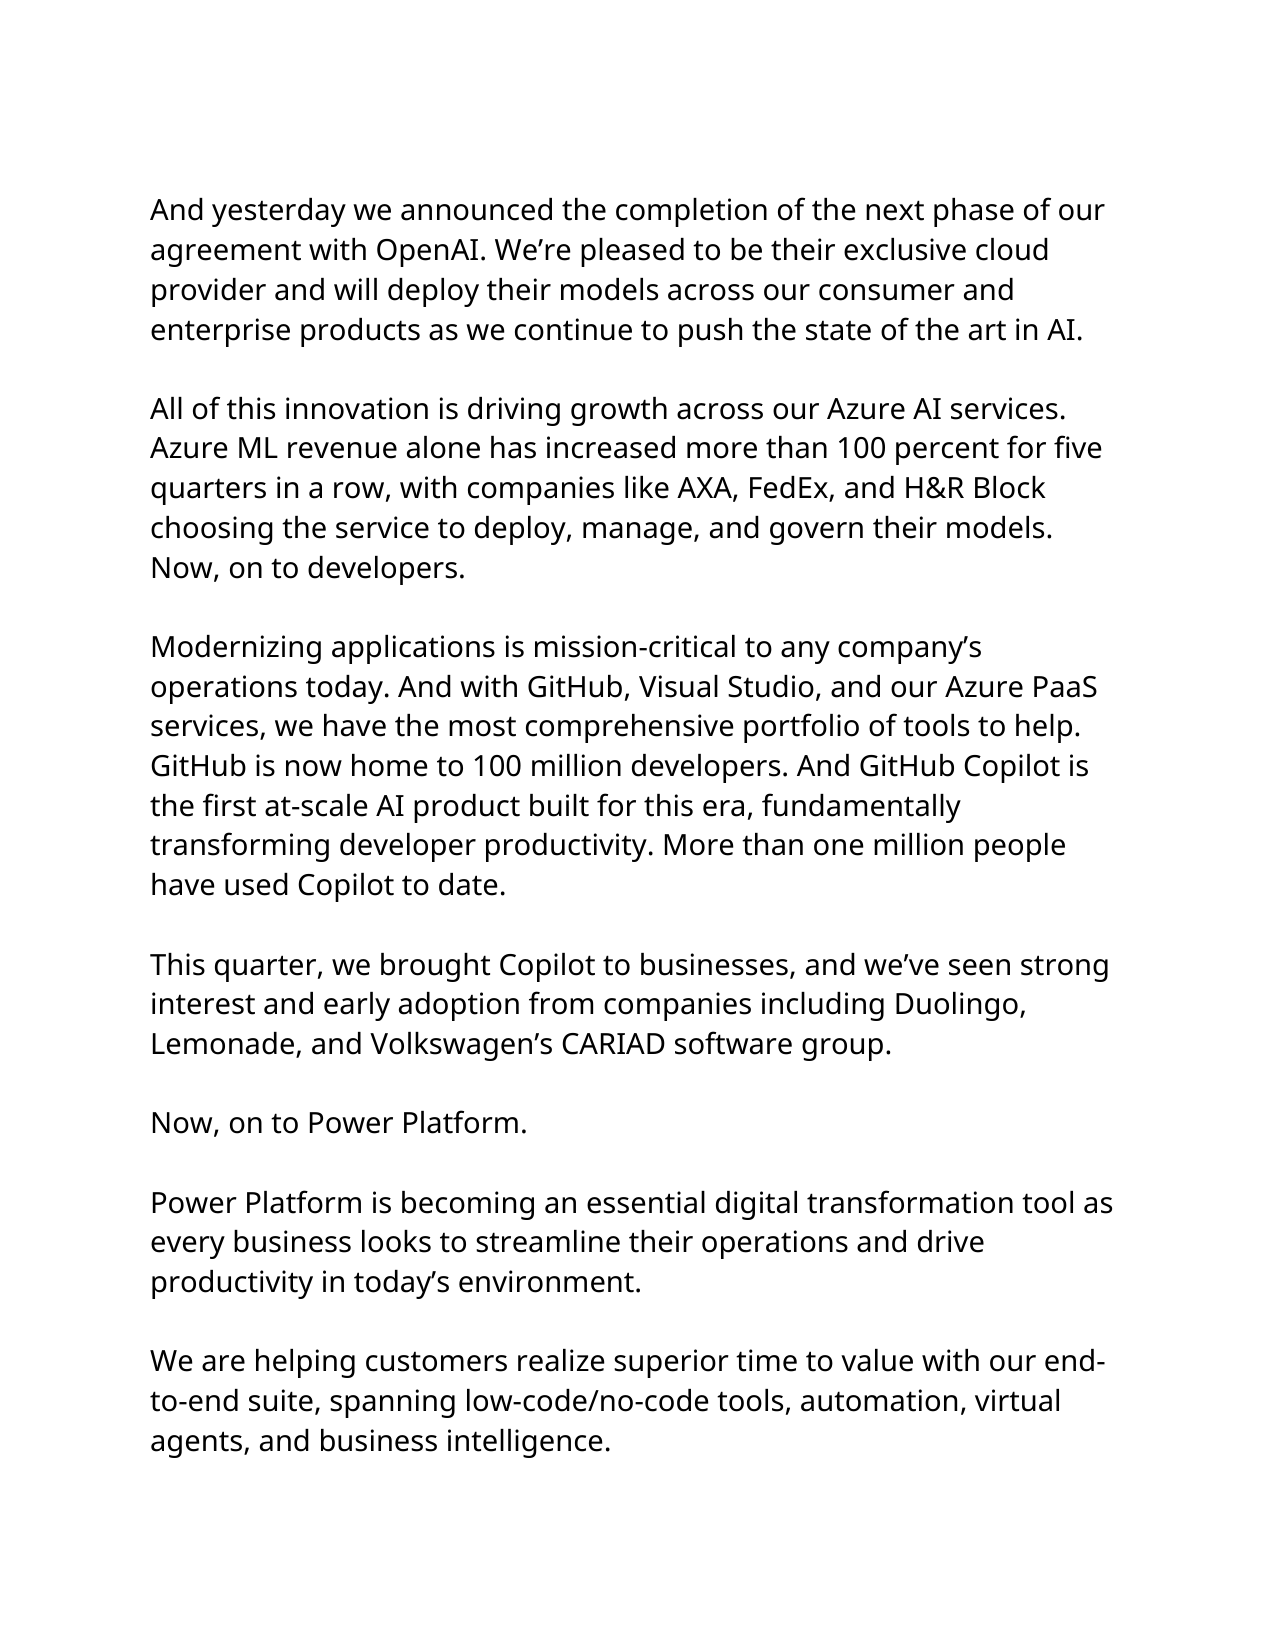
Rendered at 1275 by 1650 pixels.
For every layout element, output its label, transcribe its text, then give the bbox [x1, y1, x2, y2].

text Azure ML revenue alone has increased more than 100 percent for five quarters in a row, with companies like AXA, FedEx, and H&R Block choosing the service to deploy, manage, and govern their models. [150, 428, 1125, 547]
text GitHub is now home to 100 million developers. And GitHub Copilot is the first at-scale AI product built for this era, fundamentally transforming developer productivity. More than one million people have used Copilot to date. [150, 745, 1125, 904]
text This quarter, we brought Copilot to businesses, and we’ve seen strong interest and early adoption from companies including Duolingo, Lemonade, and Volkswagen’s CARIAD software group. [150, 944, 1125, 1063]
text All of this innovation is driving growth across our Azure AI services. [150, 388, 1125, 428]
text We are helping customers realize superior time to value with our end-to-end suite, spanning low-code/no-code tools, automation, virtual agents, and business intelligence. [150, 1341, 1125, 1460]
text Now, on to developers. [150, 547, 1125, 587]
text Now, on to Power Platform. [150, 1102, 1125, 1142]
text Power Platform is becoming an essential digital transformation tool as every business looks to streamline their operations and drive productivity in today’s environment. [150, 1182, 1125, 1301]
text Modernizing applications is mission-critical to any company’s operations today. And with GitHub, Visual Studio, and our Azure PaaS services, we have the most comprehensive portfolio of tools to help. [150, 626, 1125, 745]
text And yesterday we announced the completion of the next phase of our agreement with OpenAI. We’re pleased to be their exclusive cloud provider and will deploy their models across our consumer and enterprise products as we continue to push the state of the art in AI. [150, 190, 1125, 348]
